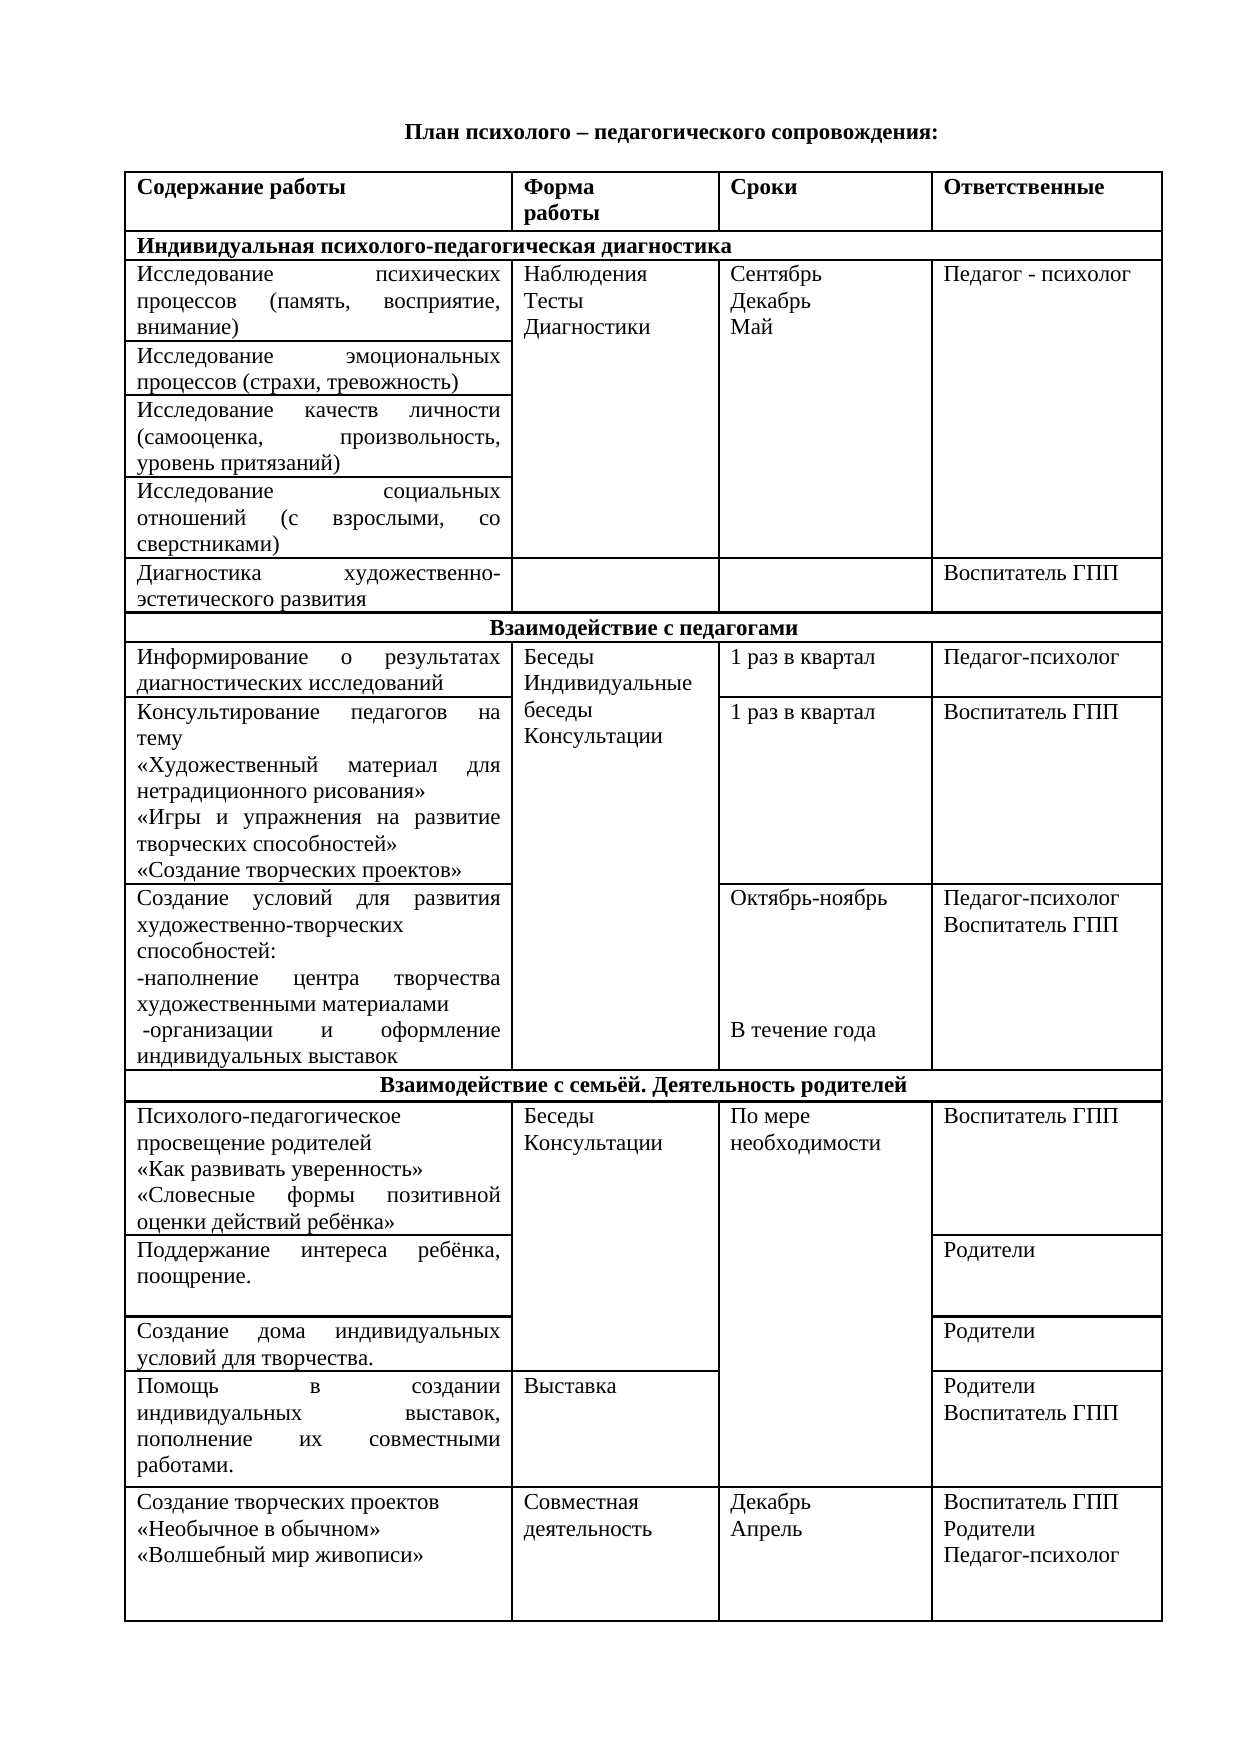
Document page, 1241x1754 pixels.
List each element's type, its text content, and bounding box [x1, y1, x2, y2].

table_cell Выставка [513, 1372, 718, 1486]
table_cell Педагог-психолог [933, 643, 1161, 696]
table_header Сроки [720, 173, 931, 230]
table_cell Наблюдения Тесты Диагностики [513, 261, 718, 557]
table_cell Исследование социальных отношений (с взрослыми, со сверстниками) [126, 478, 511, 557]
table_cell Психолого-педагогическое просвещение родителей «Как развивать уверенность» «Словесные формы позитивной оценки действий ребёнка» [126, 1103, 511, 1234]
table_cell Взаимодействие с семьёй. Деятельность родителей [126, 1071, 1161, 1100]
table_cell 1 раз в квартал [720, 698, 931, 882]
table_cell Воспитатель ГПП [933, 698, 1161, 882]
table_cell Педагог - психолог [933, 261, 1161, 557]
table_cell 1 раз в квартал [720, 643, 931, 696]
table_cell Родители [933, 1318, 1161, 1370]
table_cell Родители [933, 1236, 1161, 1315]
table_cell Сентябрь Декабрь Май [720, 261, 931, 557]
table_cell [933, 1488, 1161, 1620]
table_header Содержание работы [126, 173, 511, 230]
table_cell Диагностика художественно-эстетического развития [126, 559, 511, 611]
table_header Ответственные [933, 173, 1161, 230]
table_cell Исследование эмоциональных процессов (страхи, тревожность) [126, 342, 511, 394]
table_cell Декабрь Апрель [720, 1488, 931, 1620]
text План психолого – педагогического сопровождения: [192, 118, 1152, 144]
table_cell Создание дома индивидуальных условий для творчества. [126, 1318, 511, 1370]
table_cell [126, 1488, 511, 1620]
table_cell Консультирование педагогов на тему «Художественный материал для нетрадиционного рисования» «Игры и упражнения на развитие творческих способностей» «Создание творческих проектов» [126, 698, 511, 882]
table_cell Поддержание интереса ребёнка, поощрение. [126, 1236, 511, 1315]
table_cell Помощь в создании индивидуальных выставок, пополнение их совместными работами. [126, 1372, 511, 1486]
table_cell Педагог-психолог Воспитатель ГПП [933, 885, 1161, 1069]
table_cell Создание условий для развития художественно-творческих способностей: -наполнение центра творчества художественными материалами -организации и оформление индивидуальных выставок [126, 885, 511, 1069]
table_cell Родители Воспитатель ГПП [933, 1372, 1161, 1486]
table_cell По мере необходимости [720, 1103, 931, 1486]
table_cell Октябрь-ноябрь В течение года [720, 885, 931, 1069]
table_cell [513, 1488, 718, 1620]
table_cell Воспитатель ГПП [933, 1103, 1161, 1234]
table_cell [720, 559, 931, 611]
table_cell Информирование о результатах диагностических исследований [126, 643, 511, 696]
table_cell Беседы Индивидуальные беседы Консультации [513, 643, 718, 1069]
table_cell Исследование психических процессов (память, восприятие, внимание) [126, 261, 511, 339]
table_cell [513, 559, 718, 611]
table_cell Воспитатель ГПП [933, 559, 1161, 611]
table_cell Исследование качеств личности (самооценка, произвольность, уровень притязаний) [126, 396, 511, 476]
table_cell Беседы Консультации [513, 1103, 718, 1370]
table_header Форма работы [513, 173, 718, 230]
table_cell Индивидуальная психолого-педагогическая диагностика [126, 232, 1161, 258]
table_cell Взаимодействие с педагогами [126, 614, 1161, 641]
